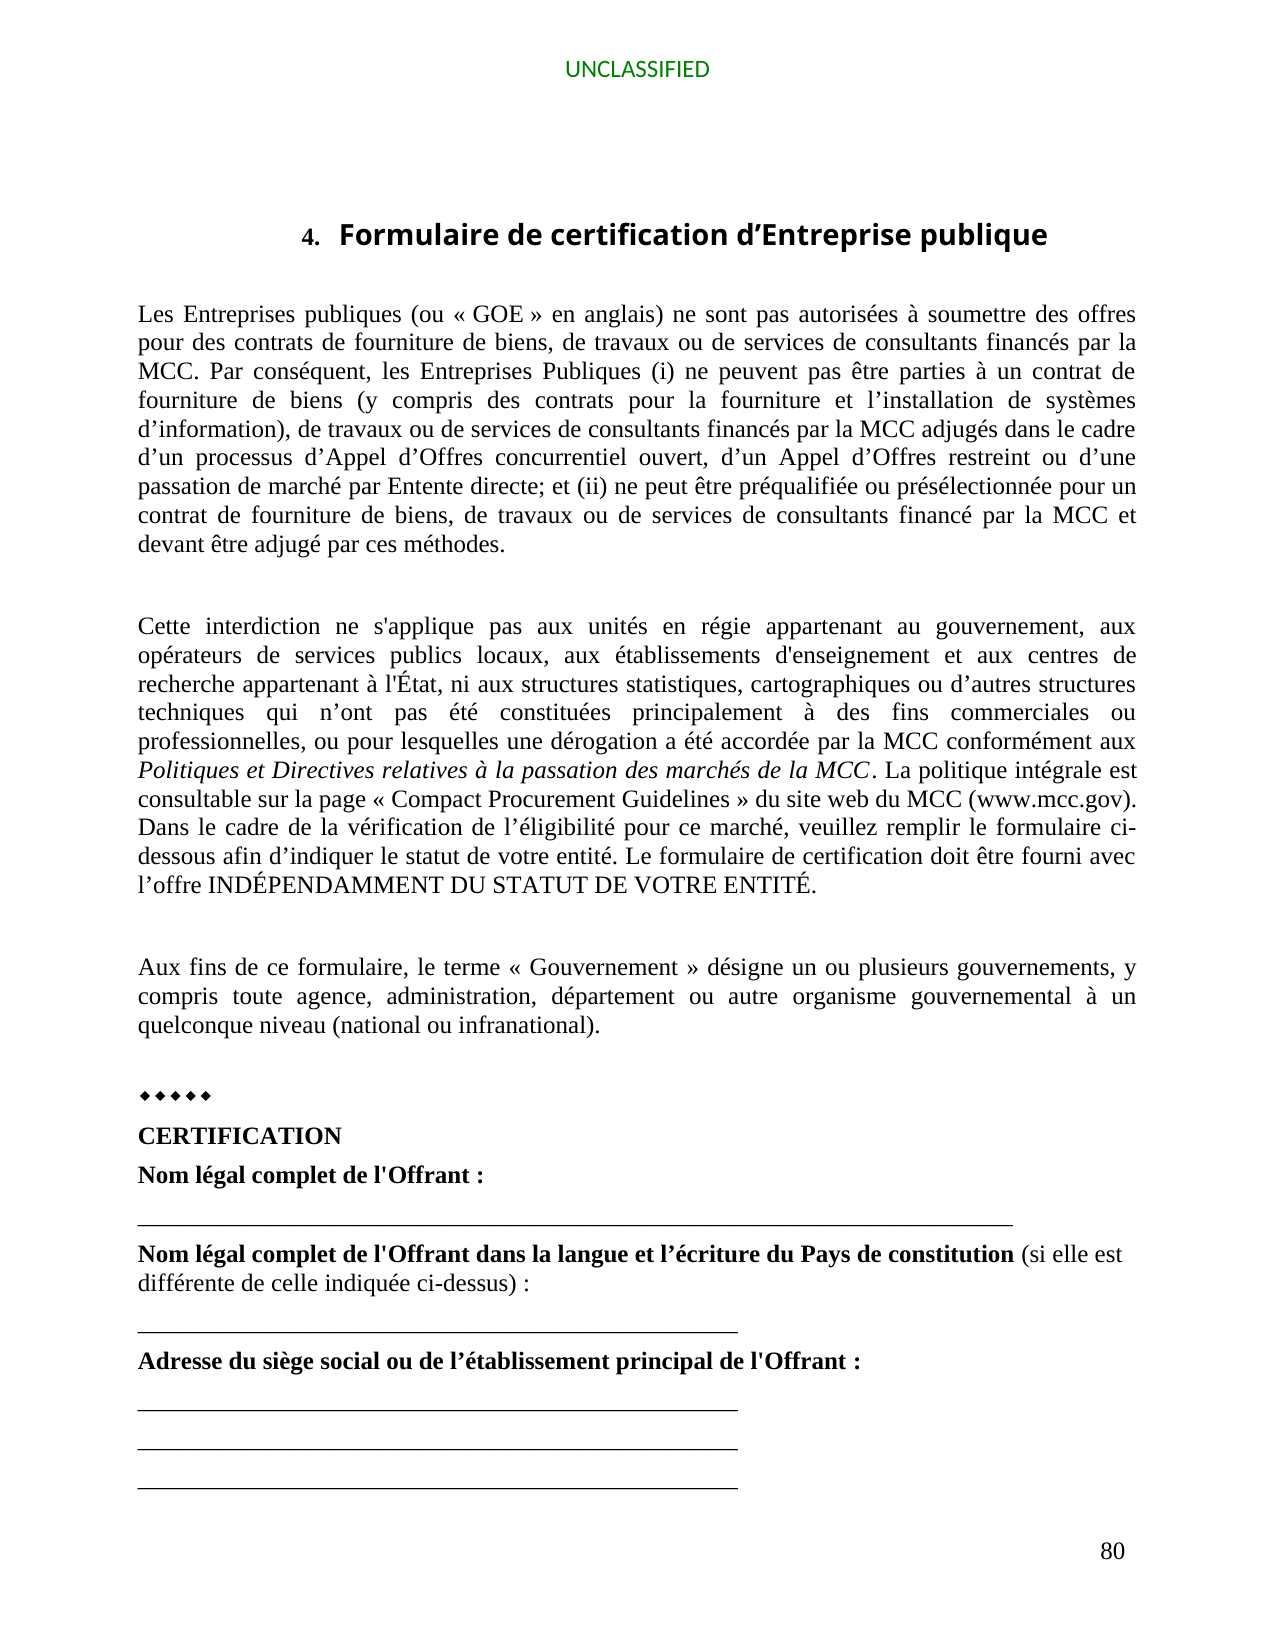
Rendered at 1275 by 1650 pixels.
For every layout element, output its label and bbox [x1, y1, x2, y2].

table_header [126, 150, 1149, 1492]
